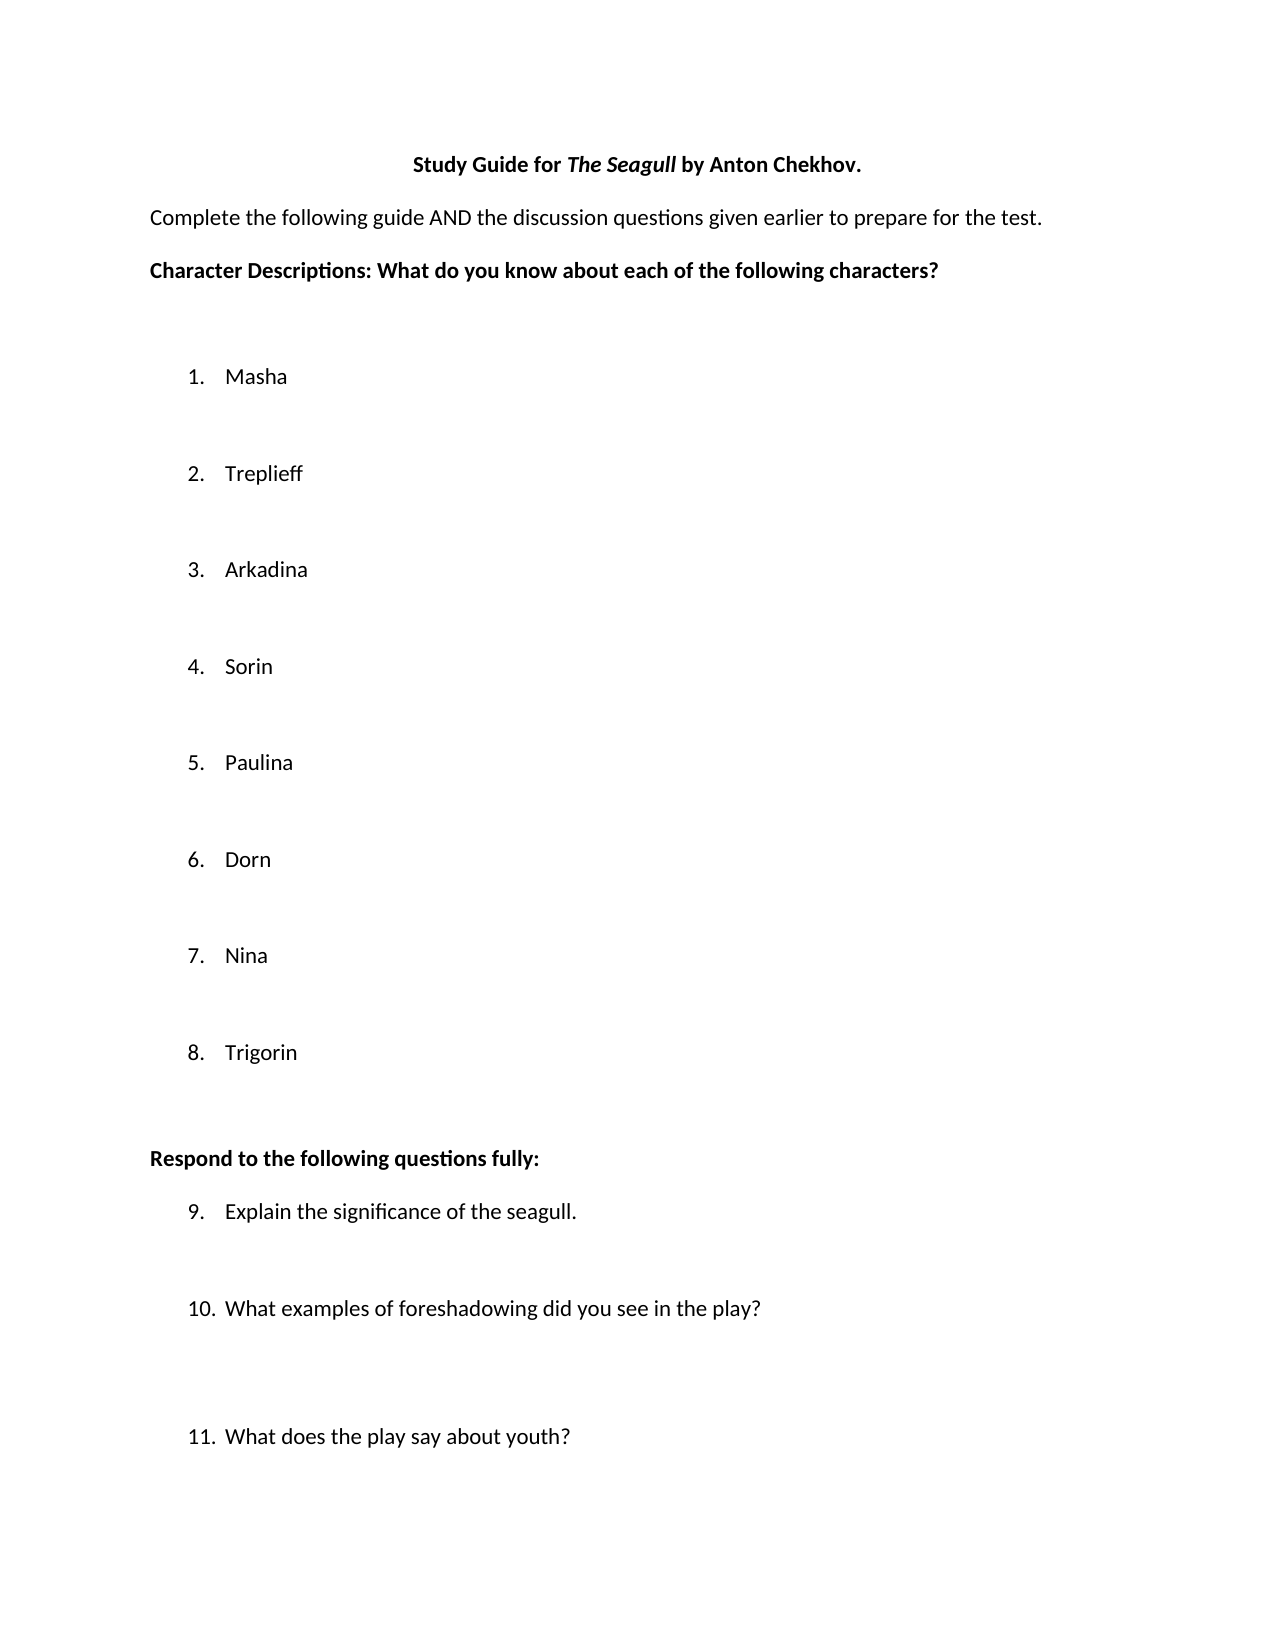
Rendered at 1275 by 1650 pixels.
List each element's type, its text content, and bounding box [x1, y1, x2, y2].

text Respond to the following questions fully: [150, 1144, 1125, 1172]
list Dorn [187, 845, 1125, 873]
list Treplieff [187, 459, 1125, 487]
text Study Guide for The Seagull by Anton Chekhov. [150, 150, 1125, 178]
list Explain the significance of the seagull. [187, 1197, 1125, 1225]
list Trigorin [187, 1038, 1125, 1066]
list Nina [187, 941, 1125, 969]
list What does the play say about youth? [187, 1422, 1125, 1450]
text Character Descriptions: What do you know about each of the following characters? [150, 256, 1125, 284]
text Complete the following guide AND the discussion questions given earlier to prepare for the test. [150, 203, 1125, 231]
list Arkadina [187, 555, 1125, 583]
list Masha [187, 362, 1125, 390]
list What examples of foreshadowing did you see in the play? [187, 1294, 1125, 1322]
list Sorin [187, 652, 1125, 680]
list Paulina [187, 748, 1125, 776]
